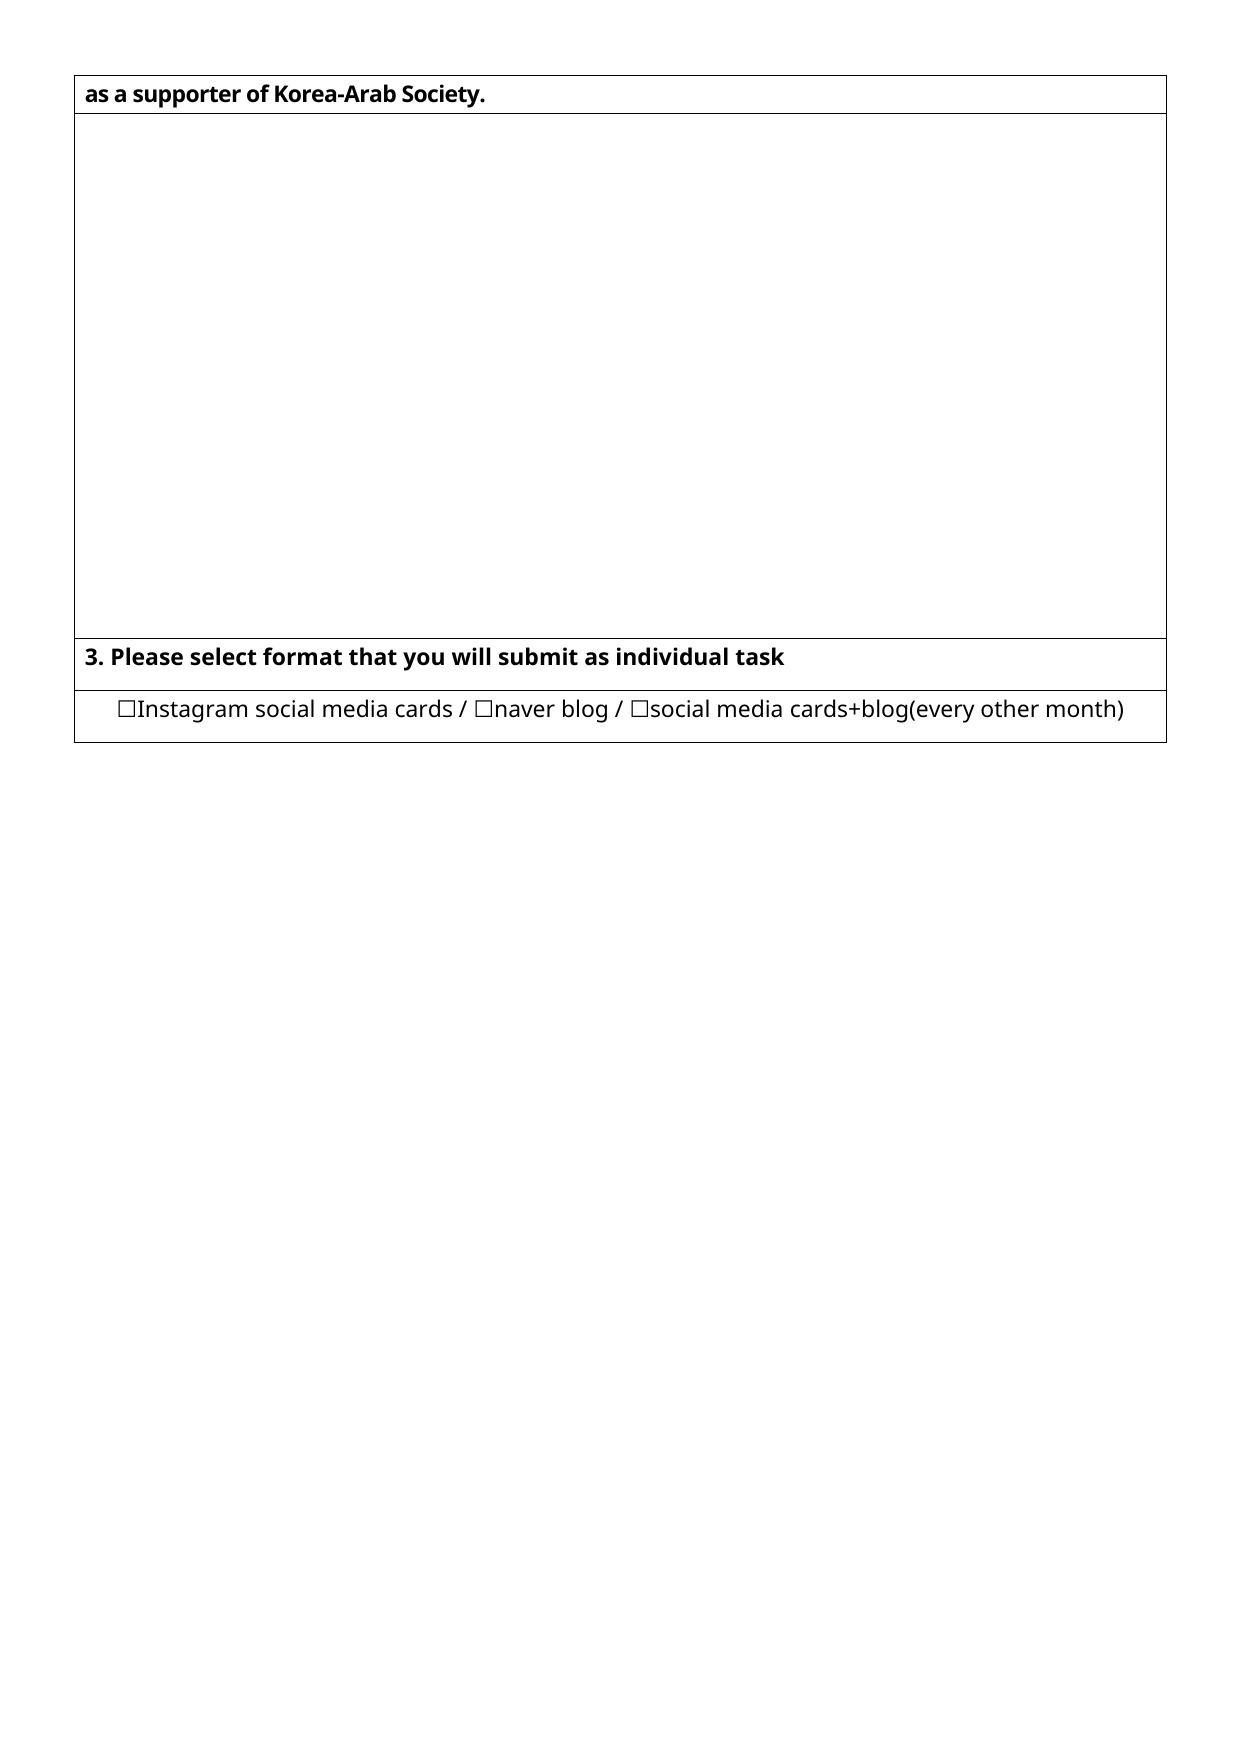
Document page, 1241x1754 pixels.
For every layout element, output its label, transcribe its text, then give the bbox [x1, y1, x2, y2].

table_cell [75, 114, 1166, 638]
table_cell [75, 76, 1166, 113]
table_cell Instagram social media cards / naver blog / social media cards+blog(every other month) [75, 691, 1166, 742]
table_cell 3. Please select format that you will submit as individual task [75, 639, 1166, 690]
